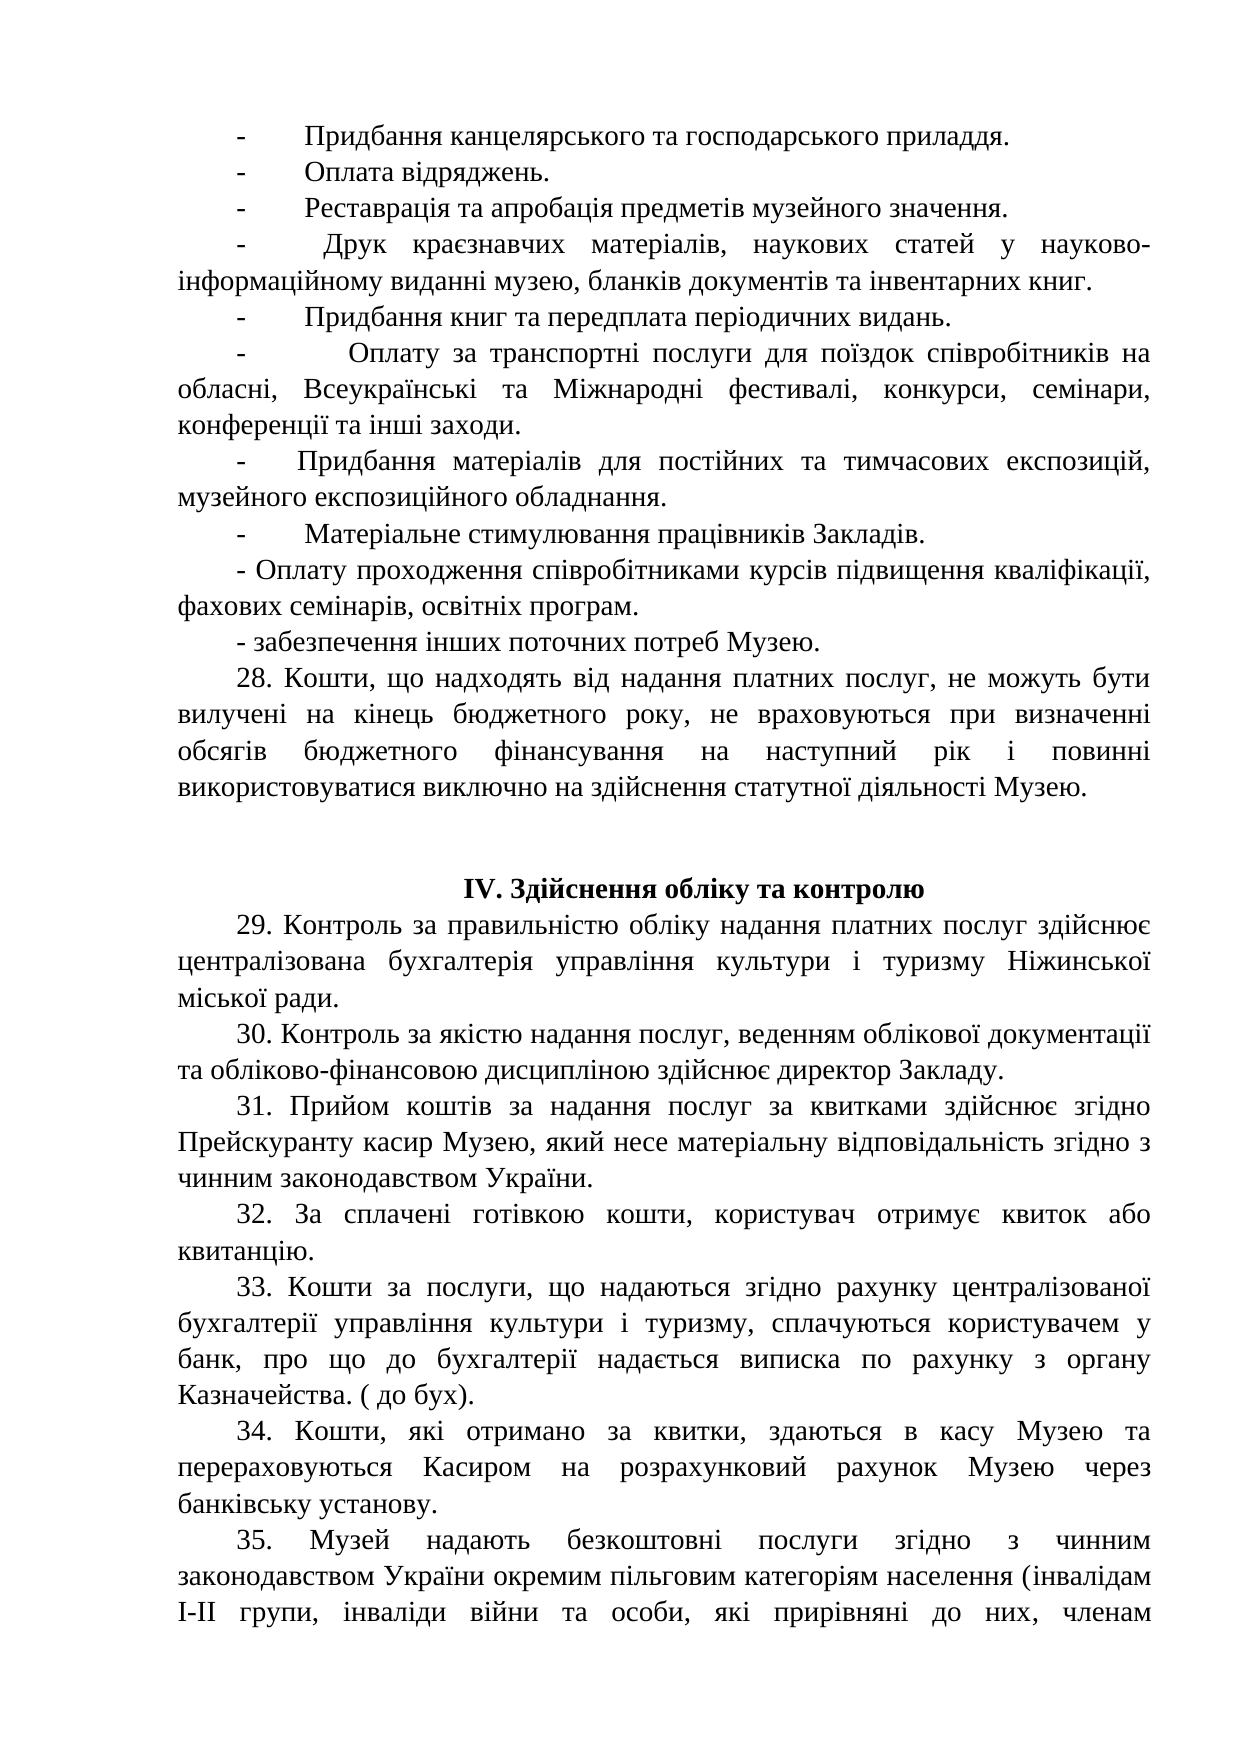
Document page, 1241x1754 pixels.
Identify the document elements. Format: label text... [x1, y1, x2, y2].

text 30. Контроль за якістю надання послуг, веденням облікової документації та обліково-фінансовою дисципліною здійснює директор Закладу. [177, 1016, 1152, 1086]
text 28. Кошти, що надходять від надання платних послуг, не можуть бути вилучені на кінець бюджетного року, не враховуються при визначенні обсягів бюджетного фінансування на наступний рік і повинні використовуватися виключно на здійснення статутної діяльності Музею. [177, 660, 1152, 802]
text ІV. Здійснення обліку та контролю [177, 871, 1152, 905]
text - Придбання канцелярського та господарського приладдя. [177, 118, 1152, 152]
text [177, 1522, 1152, 1628]
text - Придбання книг та передплата періодичних видань. [177, 299, 1152, 332]
text - забезпечення інших поточних потреб Музею. [177, 624, 1152, 658]
text - Матеріальне стимулювання працівників Закладів. [177, 516, 1152, 549]
text - Придбання матеріалів для постійних та тимчасових експозицій, музейного експозиційного обладнання. [177, 443, 1152, 513]
text 34. Кошти, які отримано за квитки, здаються в касу Музею та перераховуються Касиром на розрахунковий рахунок Музею через банківську установу. [177, 1413, 1152, 1519]
text 29. Контроль за правильністю обліку надання платних послуг здійснює централізована бухгалтерія управління культури і туризму Ніжинської міської ради. [177, 907, 1152, 1013]
text - Оплата відряджень. [177, 154, 1152, 188]
text - Реставрація та апробація предметів музейного значення. [177, 190, 1152, 224]
text 33. Кошти за послуги, що надаються згідно рахунку централізованої бухгалтерії управління культури і туризму, сплачуються користувачем у банк, про що до бухгалтерії надається виписка по рахунку з органу Казначейства. ( до бух). [177, 1269, 1152, 1411]
text 32. За сплачені готівкою кошти, користувач отримує квиток або квитанцію. [177, 1197, 1152, 1266]
text 31. Прийом коштів за надання послуг за квитками здійснює згідно Прейскуранту касир Музею, який несе матеріальну відповідальність згідно з чинним законодавством України. [177, 1088, 1152, 1194]
text - Друк краєзнавчих матеріалів, наукових статей у науково-інформаційному виданні музею, бланків документів та інвентарних книг. [177, 227, 1152, 296]
text - Оплату за транспортні послуги для поїздок співробітників на обласні, Всеукраїнські та Міжнародні фестивалі, конкурси, семінари, конференції та інші заходи. [177, 335, 1152, 441]
text - Оплату проходження співробітниками курсів підвищення кваліфікації, фахових семінарів, освітніх програм. [177, 552, 1152, 622]
